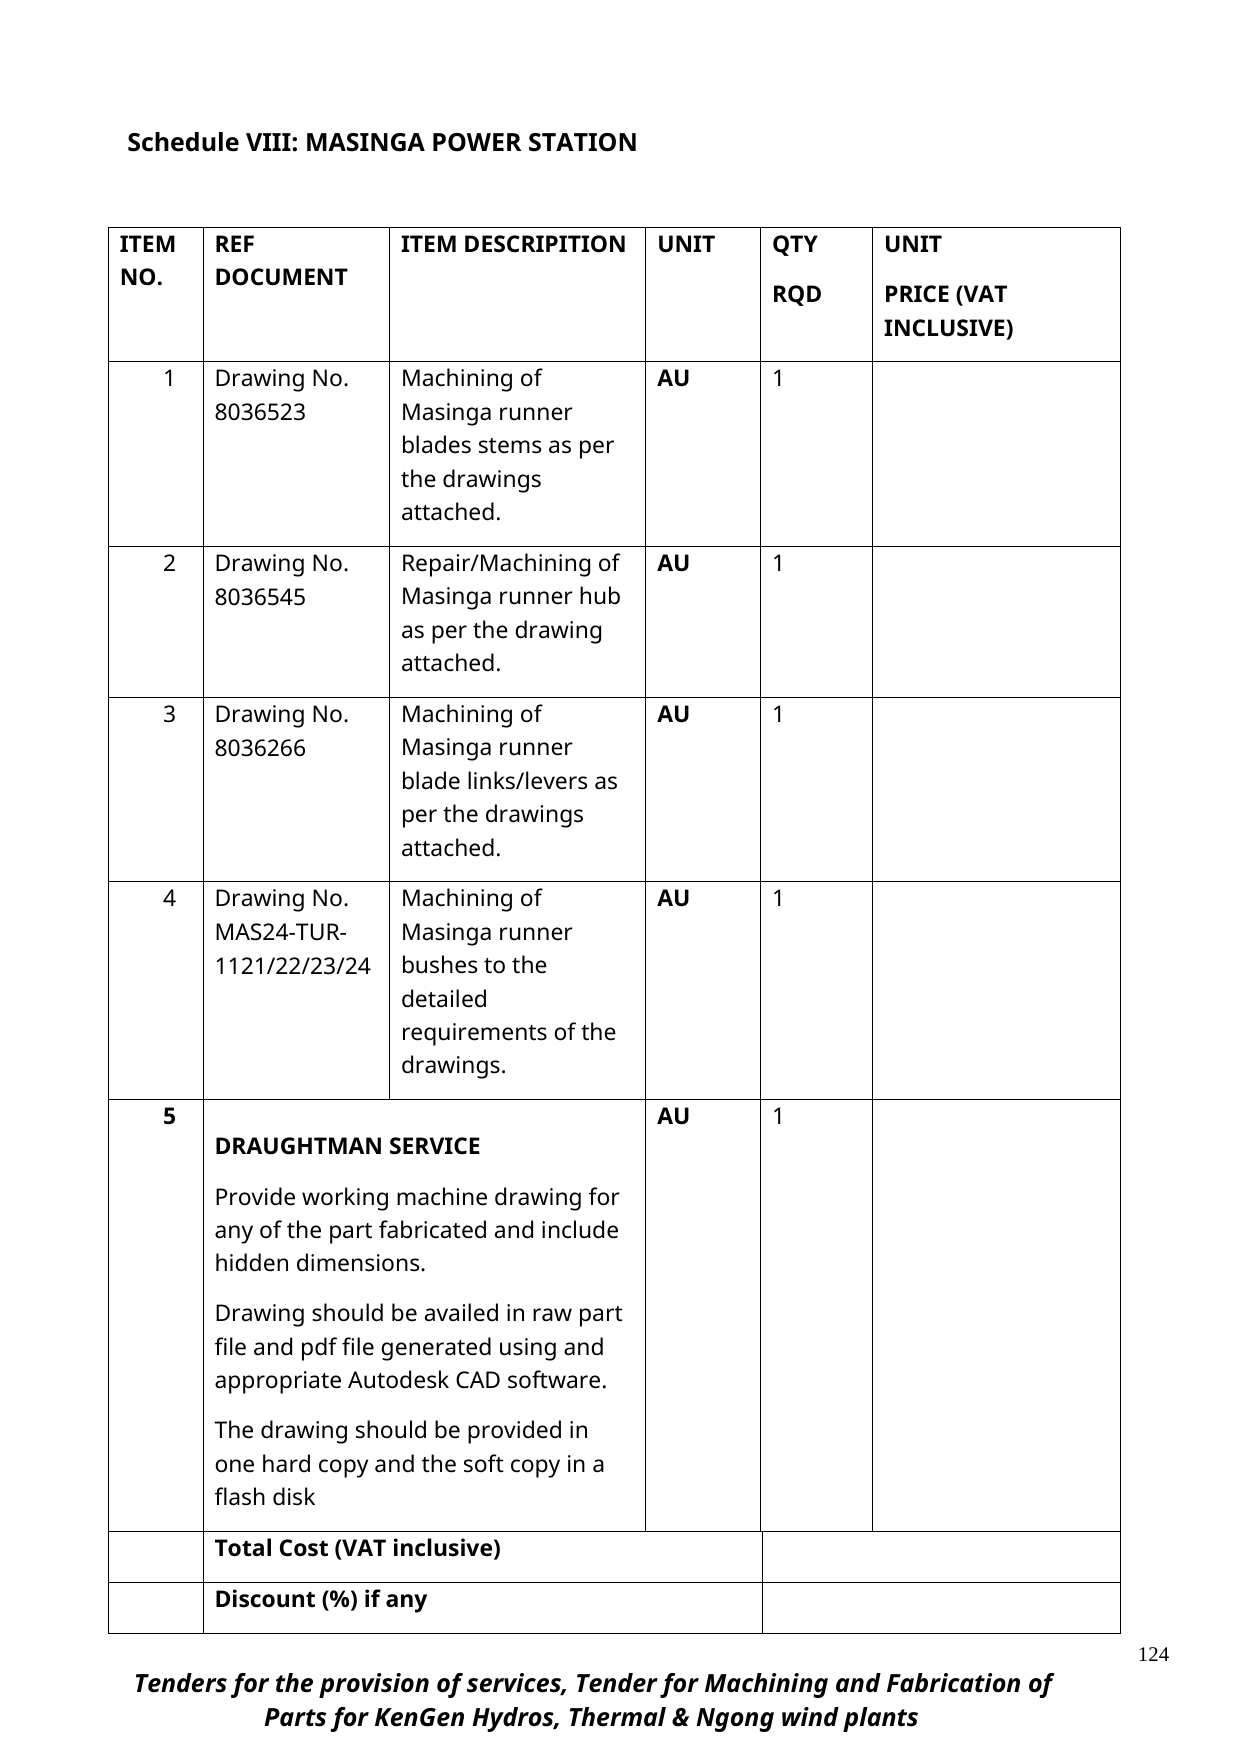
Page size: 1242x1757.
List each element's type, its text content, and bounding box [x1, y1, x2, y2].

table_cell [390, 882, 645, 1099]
text Schedule VIII: MASINGA POWER STATION [127, 125, 1171, 159]
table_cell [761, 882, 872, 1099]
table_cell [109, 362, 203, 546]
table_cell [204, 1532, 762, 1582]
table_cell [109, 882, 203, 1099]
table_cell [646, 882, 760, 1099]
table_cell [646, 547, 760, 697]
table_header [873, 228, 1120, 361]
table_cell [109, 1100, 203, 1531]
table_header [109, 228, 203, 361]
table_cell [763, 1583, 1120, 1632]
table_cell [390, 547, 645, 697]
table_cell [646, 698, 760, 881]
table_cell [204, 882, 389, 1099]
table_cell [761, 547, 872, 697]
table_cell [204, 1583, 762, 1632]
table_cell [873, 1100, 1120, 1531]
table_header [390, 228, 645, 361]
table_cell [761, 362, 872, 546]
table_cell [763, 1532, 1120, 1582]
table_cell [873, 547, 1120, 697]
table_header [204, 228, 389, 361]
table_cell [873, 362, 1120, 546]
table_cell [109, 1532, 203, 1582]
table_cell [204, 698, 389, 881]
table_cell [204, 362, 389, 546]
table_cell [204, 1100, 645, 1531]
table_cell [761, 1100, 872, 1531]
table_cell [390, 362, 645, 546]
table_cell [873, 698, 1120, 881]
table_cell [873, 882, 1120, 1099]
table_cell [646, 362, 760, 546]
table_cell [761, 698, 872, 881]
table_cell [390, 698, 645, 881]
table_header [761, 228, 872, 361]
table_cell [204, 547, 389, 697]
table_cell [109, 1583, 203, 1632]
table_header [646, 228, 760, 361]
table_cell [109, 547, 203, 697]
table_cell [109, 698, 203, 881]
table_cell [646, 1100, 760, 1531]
